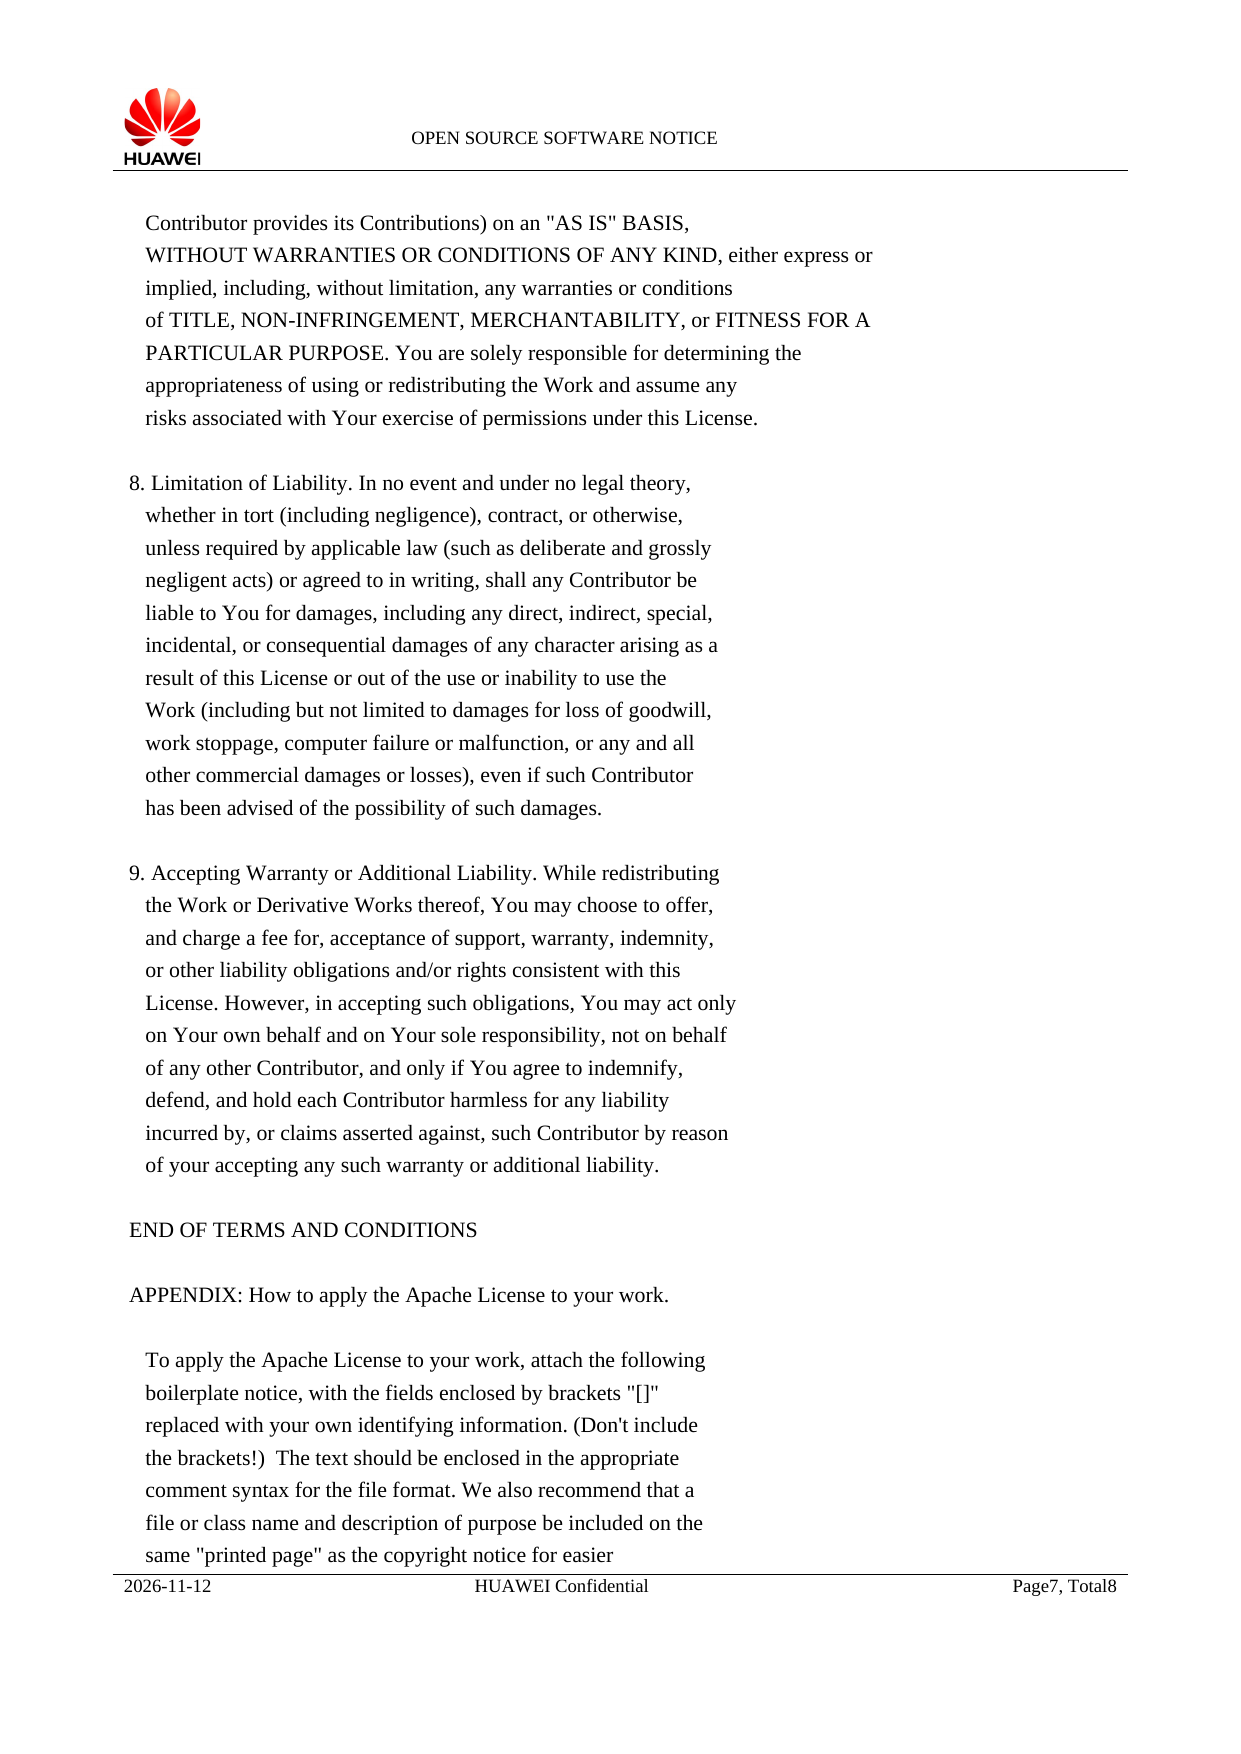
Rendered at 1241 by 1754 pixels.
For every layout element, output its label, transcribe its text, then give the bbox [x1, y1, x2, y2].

picture [124, 88, 201, 165]
